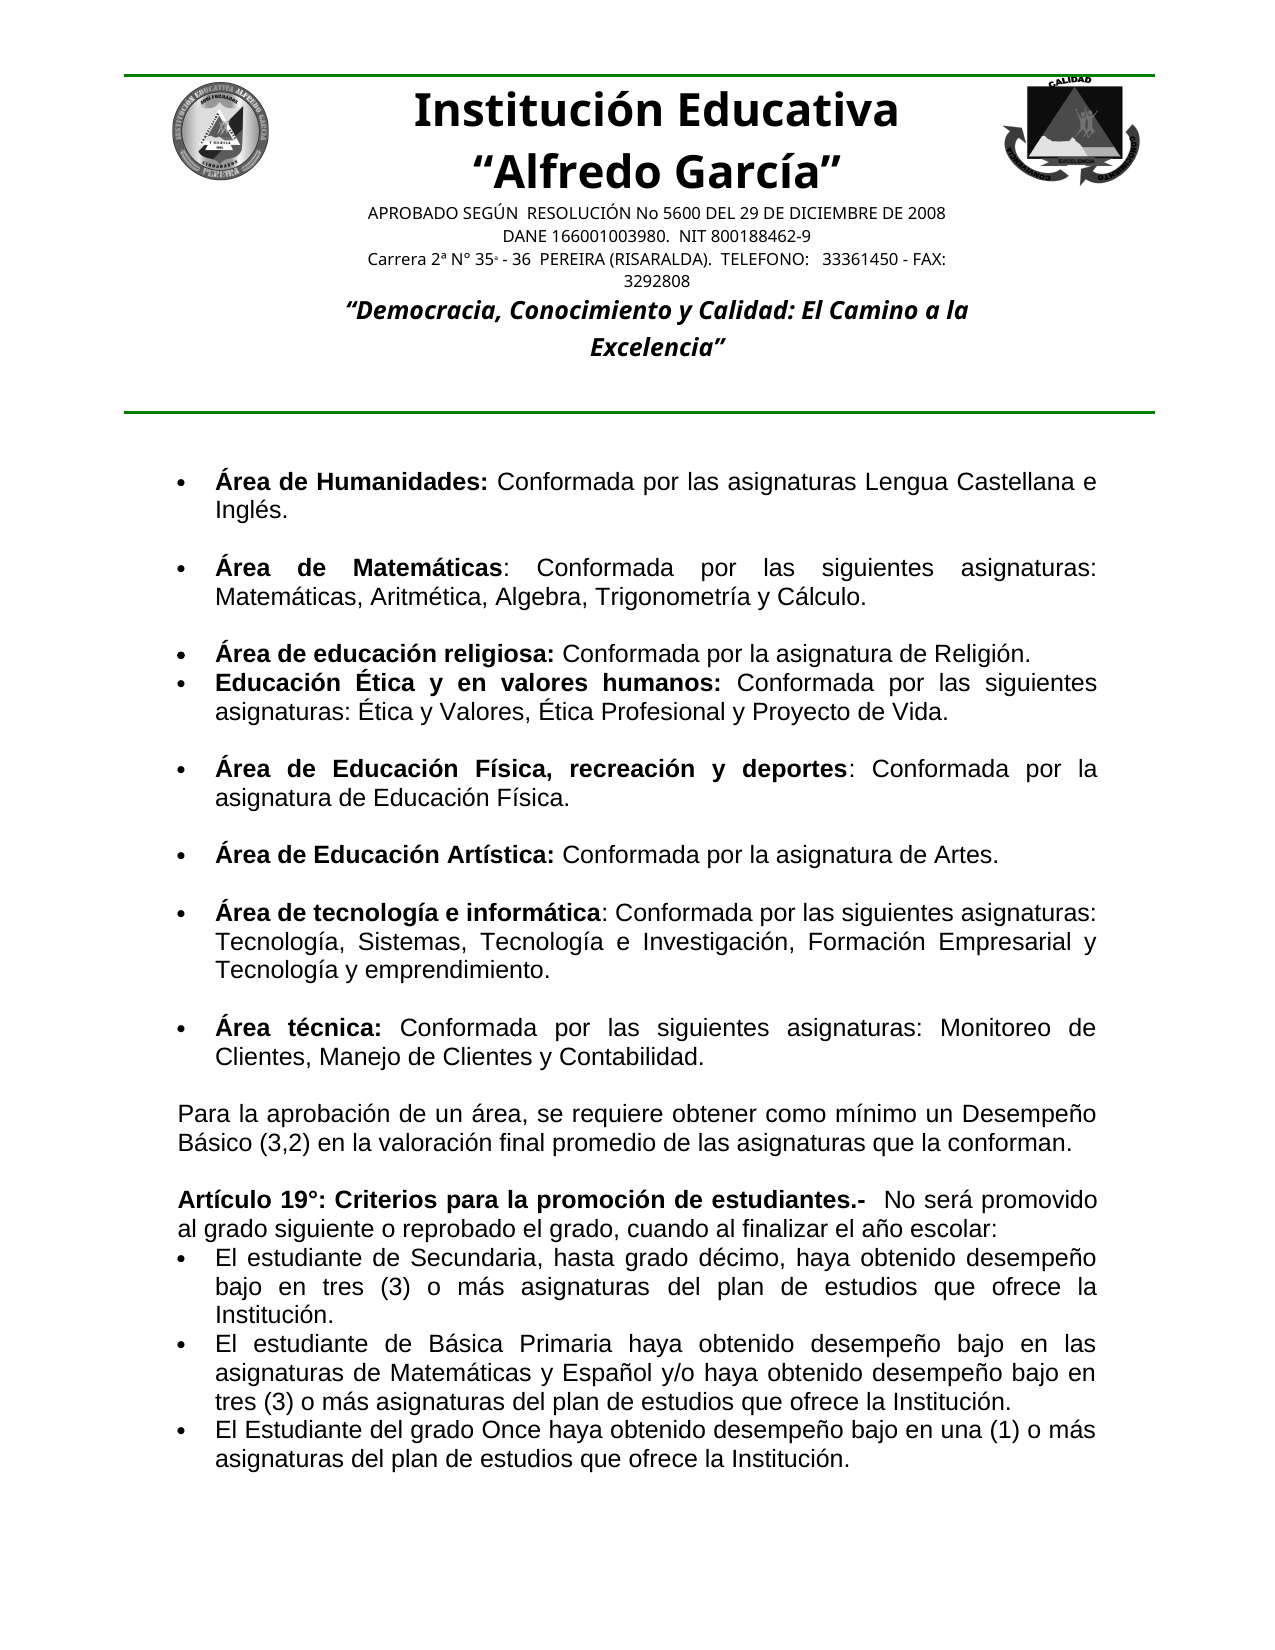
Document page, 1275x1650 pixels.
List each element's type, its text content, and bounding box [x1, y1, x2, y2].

list Educación Ética y en valores humanos: Conformada por las siguientes asignaturas: Ética y Valores, Ética Profesional y Proyecto de Vida. [177, 668, 1098, 726]
list Área de educación religiosa: Conformada por la asignatura de Religión. [177, 639, 1098, 668]
list Área de tecnología e informática: Conformada por las siguientes asignaturas: Tecnología, Sistemas, Tecnología e Investigación, Formación Empresarial y Tecnología y emprendimiento. [177, 898, 1098, 984]
list El estudiante de Secundaria, hasta grado décimo, haya obtenido desempeño bajo en tres (3) o más asignaturas del plan de estudios que ofrece la Institución. [177, 1243, 1098, 1329]
text Artículo 19°: Criterios para la promoción de estudiantes.- No será promovido al grado siguiente o reprobado el grado, cuando al finalizar el año escolar: [177, 1186, 1098, 1243]
list Área técnica: Conformada por las siguientes asignaturas: Monitoreo de Clientes, Manejo de Clientes y Contabilidad. [177, 1013, 1098, 1071]
list Área de Matemáticas: Conformada por las siguientes asignaturas: Matemáticas, Aritmética, Algebra, Trigonometría y Cálculo. [177, 553, 1098, 611]
list Área de Humanidades: Conformada por las asignaturas Lengua Castellana e Inglés. [177, 467, 1098, 524]
list Área de Educación Física, recreación y deportes: Conformada por la asignatura de Educación Física. [177, 754, 1098, 812]
list El estudiante de Básica Primaria haya obtenido desempeño bajo en las asignaturas de Matemáticas y Español y/o haya obtenido desempeño bajo en tres (3) o más asignaturas del plan de estudios que ofrece la Institución. [177, 1329, 1098, 1416]
list El Estudiante del grado Once haya obtenido desempeño bajo en una (1) o más asignaturas del plan de estudios que ofrece la Institución. [177, 1416, 1098, 1473]
list Área de Educación Artística: Conformada por la asignatura de Artes. [177, 841, 1098, 869]
text Para la aprobación de un área, se requiere obtener como mínimo un Desempeño Básico (3,2) en la valoración final promedio de las asignaturas que la conforman. [177, 1099, 1098, 1157]
